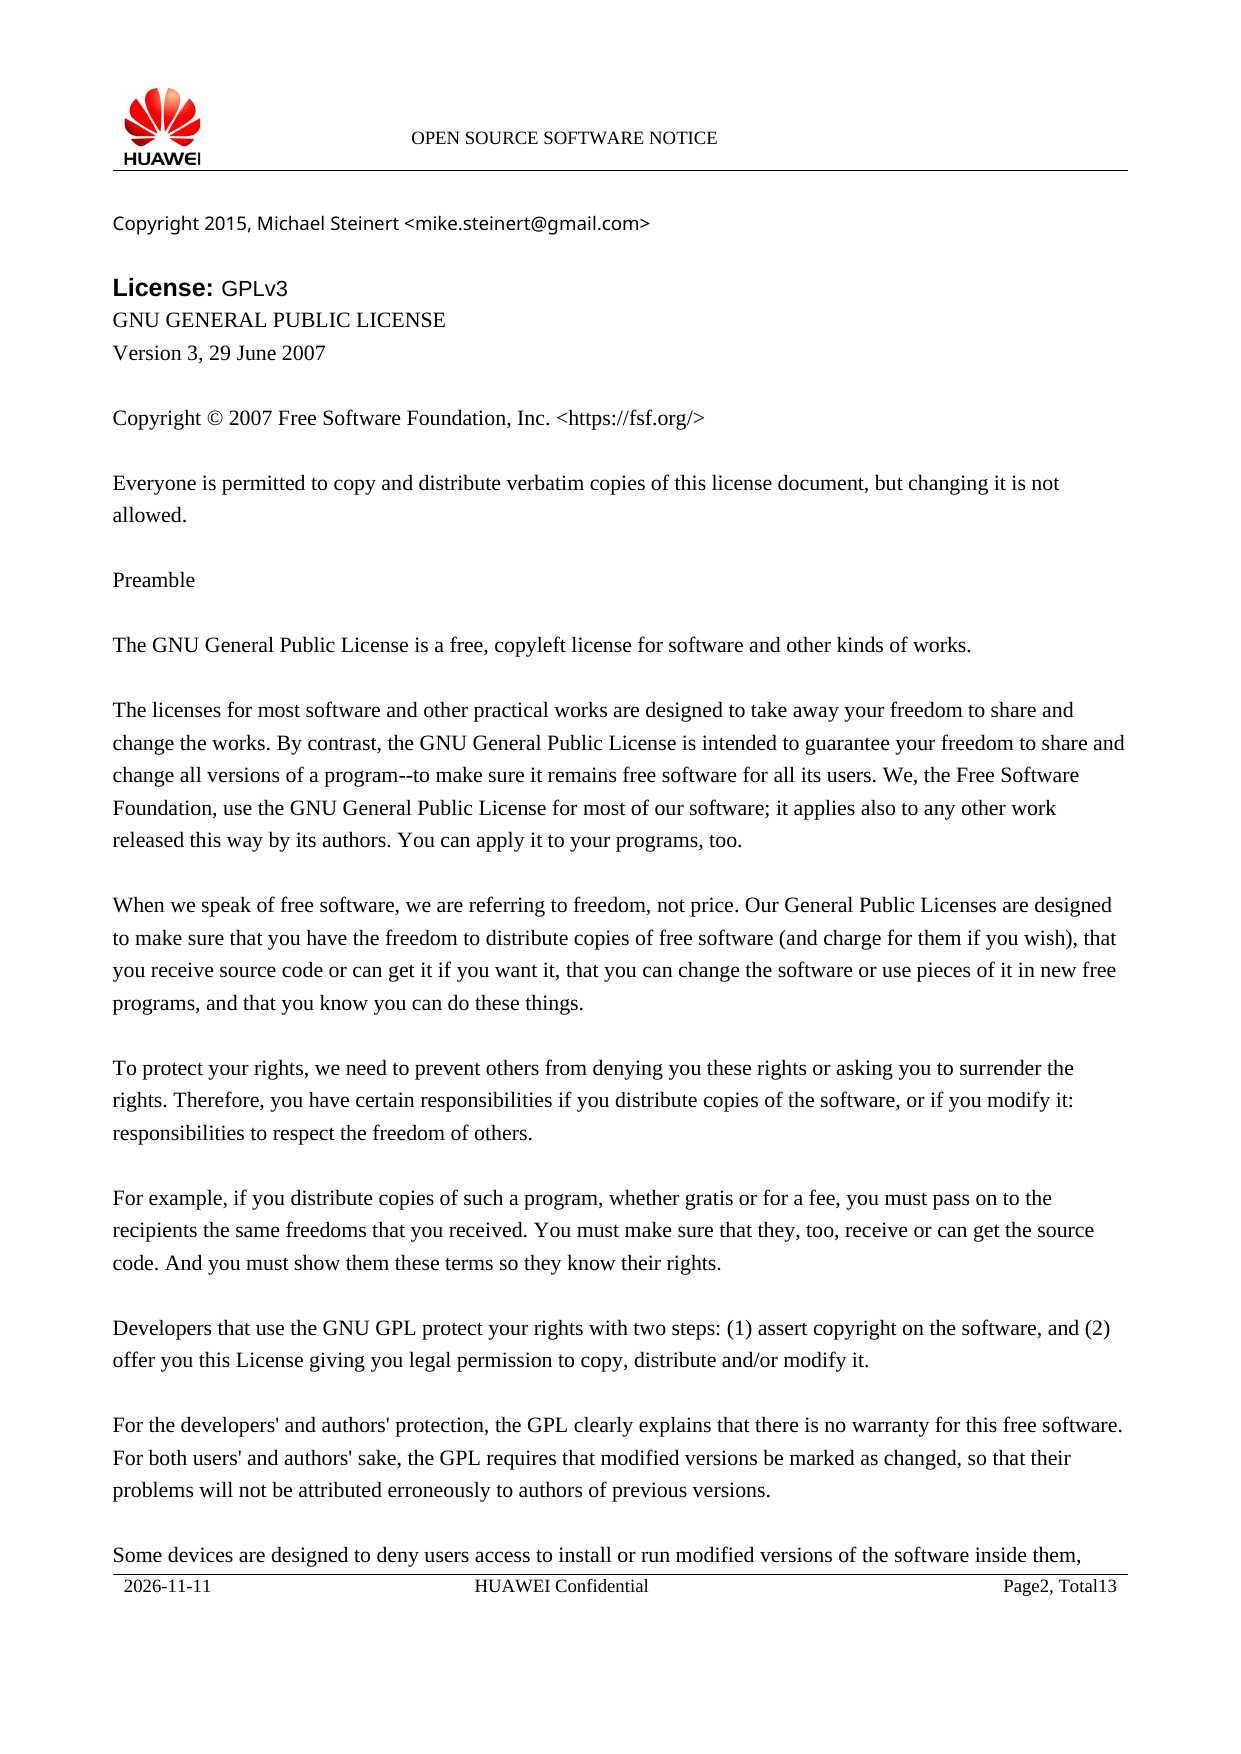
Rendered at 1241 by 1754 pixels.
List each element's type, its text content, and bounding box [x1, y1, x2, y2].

picture [124, 88, 201, 165]
text Copyright 2015, Michael Steinert <mike.steinert@gmail.com> [112, 206, 1128, 239]
text License: GPLv3 [112, 271, 1128, 304]
